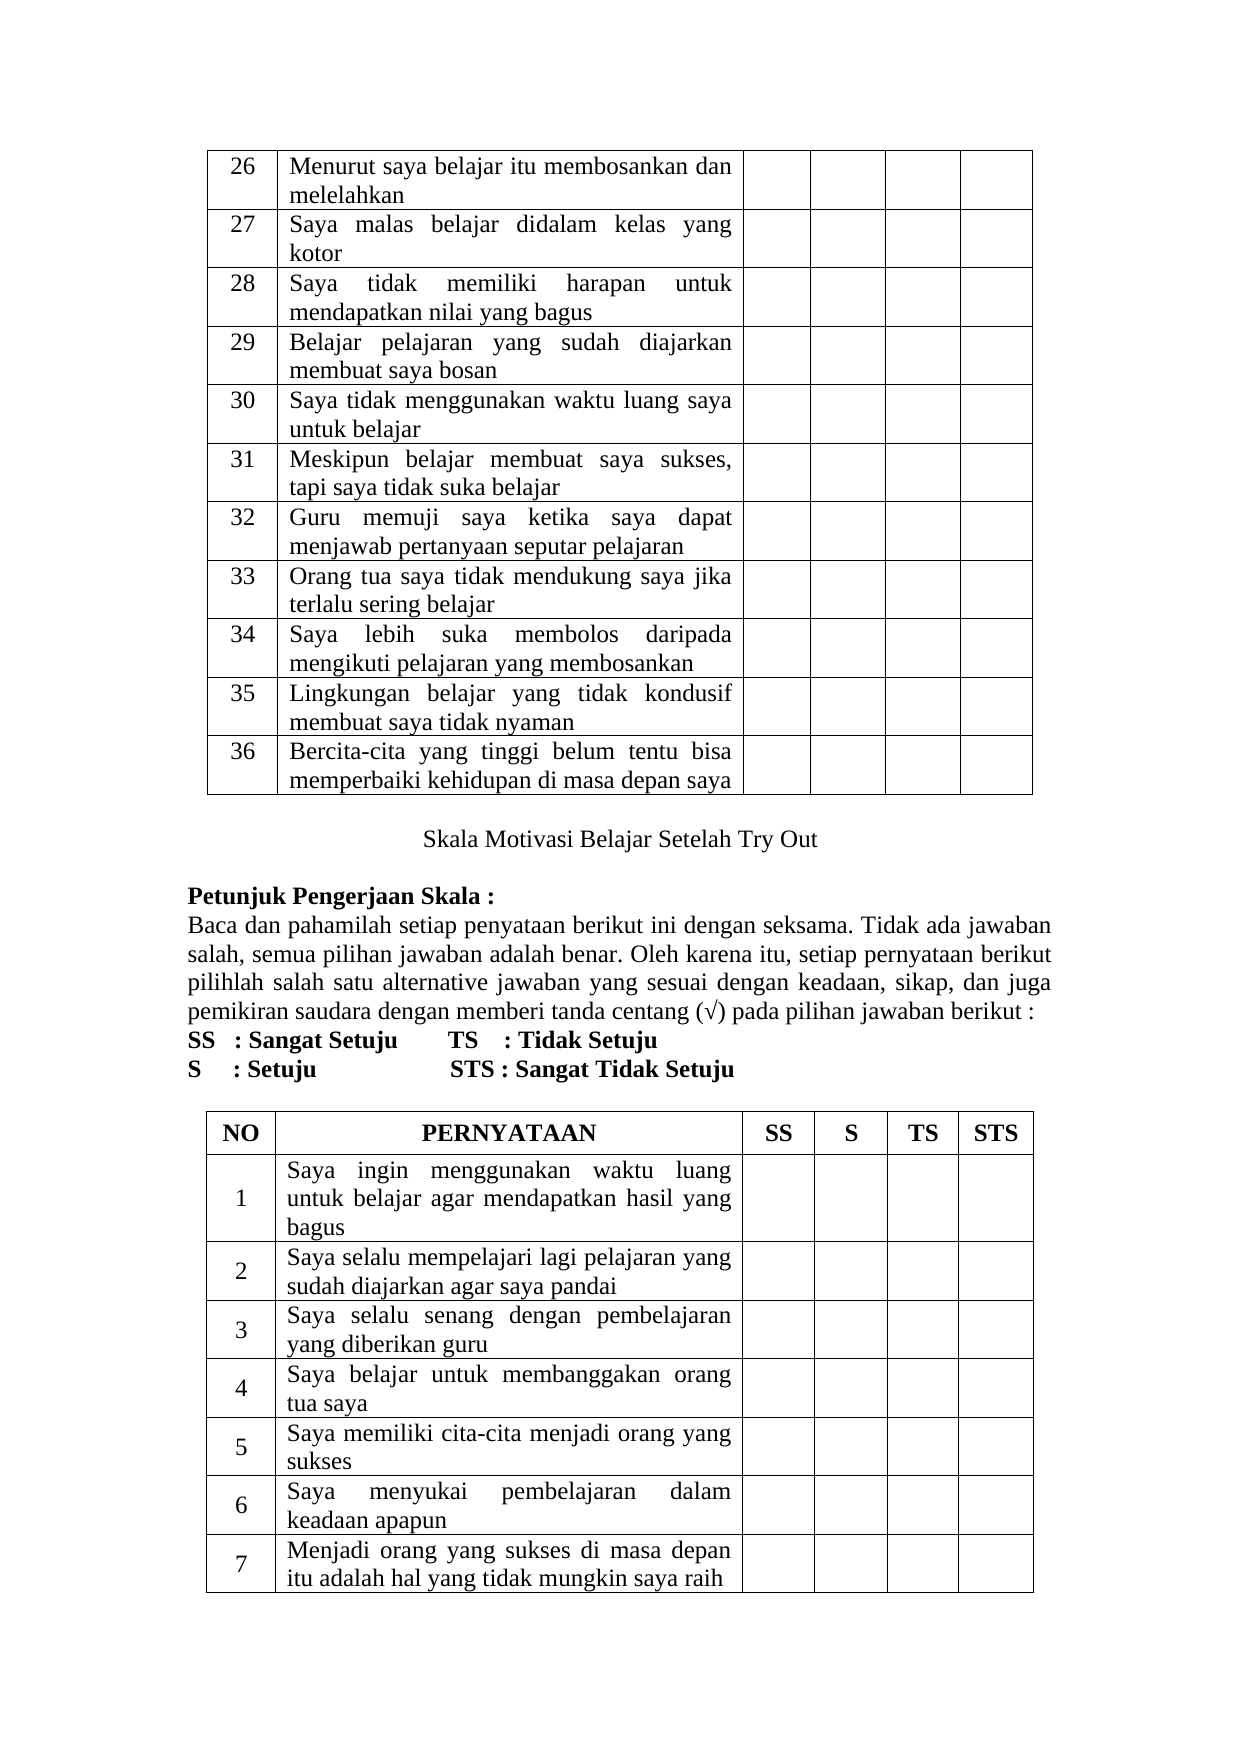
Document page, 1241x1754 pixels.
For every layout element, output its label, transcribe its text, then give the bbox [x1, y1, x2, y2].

table_cell 2 [207, 1242, 275, 1299]
table_cell [961, 678, 1032, 735]
table_cell [886, 210, 960, 267]
table_cell [744, 444, 810, 501]
table_cell [811, 327, 885, 384]
table_cell Saya belajar untuk membanggakan orang tua saya [276, 1359, 742, 1417]
table_cell [886, 619, 960, 677]
table_cell 7 [207, 1535, 275, 1592]
table_cell [961, 210, 1032, 267]
table_cell 36 [208, 736, 277, 794]
table_cell 33 [208, 561, 277, 618]
table_cell [811, 502, 885, 560]
table_cell [811, 619, 885, 677]
table_cell 32 [208, 502, 277, 560]
table_cell Orang tua saya tidak mendukung saya jika terlalu sering belajar [278, 561, 743, 618]
table_cell [744, 561, 810, 618]
table_cell Saya lebih suka membolos daripada mengikuti pelajaran yang membosankan [278, 619, 743, 677]
table_cell [888, 1301, 958, 1358]
table_cell [744, 736, 810, 794]
table_cell Meskipun belajar membuat saya sukses, tapi saya tidak suka belajar [278, 444, 743, 501]
table_cell Menurut saya belajar itu membosankan dan melelahkan [278, 151, 743, 208]
table_cell [959, 1418, 1033, 1475]
table_cell 28 [208, 268, 277, 326]
table_cell [744, 678, 810, 735]
table_cell [811, 385, 885, 443]
table_cell Belajar pelajaran yang sudah diajarkan membuat saya bosan [278, 327, 743, 384]
table_cell [811, 678, 885, 735]
table_cell [811, 210, 885, 267]
table_cell [886, 385, 960, 443]
table_cell [886, 502, 960, 560]
table_cell [743, 1535, 814, 1592]
table_cell [959, 1301, 1033, 1358]
table_cell 35 [208, 678, 277, 735]
table_cell [744, 151, 810, 208]
table_cell Saya tidak memiliki harapan untuk mendapatkan nilai yang bagus [278, 268, 743, 326]
table_cell [743, 1418, 814, 1475]
table_cell [743, 1155, 814, 1241]
table_cell Lingkungan belajar yang tidak kondusif membuat saya tidak nyaman [278, 678, 743, 735]
table_cell [815, 1476, 887, 1534]
text Baca dan pahamilah setiap penyataan berikut ini dengan seksama. Tidak ada jawaban salah, semua pilihan jawaban adalah benar. Oleh karena itu, setiap pernyataan berikut pilihlah salah satu alternative jawaban yang sesuai dengan keadaan, sikap, dan juga pemikiran saudara dengan memberi tanda centang (√) pada pilihan jawaban berikut : [187, 910, 1053, 1025]
table_cell [886, 444, 960, 501]
table_cell 26 [208, 151, 277, 208]
text Petunjuk Pengerjaan Skala : [187, 881, 1053, 910]
table_cell [961, 444, 1032, 501]
table_cell [744, 210, 810, 267]
table_cell Guru memuji saya ketika saya dapat menjawab pertanyaan seputar pelajaran [278, 502, 743, 560]
table_cell [886, 327, 960, 384]
table_cell [743, 1476, 814, 1534]
table_cell [888, 1242, 958, 1299]
table_cell [886, 736, 960, 794]
table_cell 4 [207, 1359, 275, 1417]
table_cell [743, 1301, 814, 1358]
table_cell [815, 1418, 887, 1475]
table_cell Saya selalu mempelajari lagi pelajaran yang sudah diajarkan agar saya pandai [276, 1242, 742, 1299]
table_header PERNYATAAN [276, 1112, 742, 1154]
table_cell Saya ingin menggunakan waktu luang untuk belajar agar mendapatkan hasil yang bagus [276, 1155, 742, 1241]
table_cell [815, 1242, 887, 1299]
table_cell [961, 268, 1032, 326]
table_cell [959, 1476, 1033, 1534]
table_cell [744, 385, 810, 443]
table_cell [888, 1535, 958, 1592]
table_cell [811, 151, 885, 208]
table_cell [815, 1155, 887, 1241]
table_cell 29 [208, 327, 277, 384]
table_cell [886, 151, 960, 208]
table_cell [959, 1155, 1033, 1241]
table_cell [888, 1359, 958, 1417]
table_cell 6 [207, 1476, 275, 1534]
table_cell Bercita-cita yang tinggi belum tentu bisa memperbaiki kehidupan di masa depan saya [278, 736, 743, 794]
text SS : Sangat Setuju TS : Tidak Setuju [187, 1025, 1053, 1054]
table_cell [815, 1359, 887, 1417]
table_cell [811, 268, 885, 326]
table_cell 31 [208, 444, 277, 501]
table_cell [961, 561, 1032, 618]
table_cell [961, 619, 1032, 677]
table_cell 30 [208, 385, 277, 443]
text Skala Motivasi Belajar Setelah Try Out [187, 824, 1053, 852]
text S : Setuju STS : Sangat Tidak Setuju [187, 1054, 1053, 1082]
table_cell 5 [207, 1418, 275, 1475]
table_cell [888, 1155, 958, 1241]
table_cell [811, 561, 885, 618]
table_cell [959, 1359, 1033, 1417]
table_cell [811, 736, 885, 794]
table_cell [886, 561, 960, 618]
table_cell [744, 619, 810, 677]
table_header TS [888, 1112, 958, 1154]
table_cell [888, 1418, 958, 1475]
table_cell [961, 327, 1032, 384]
table_cell [961, 502, 1032, 560]
table_header STS [959, 1112, 1033, 1154]
table_cell [744, 502, 810, 560]
table_cell [886, 678, 960, 735]
table_cell [815, 1535, 887, 1592]
table_cell [959, 1535, 1033, 1592]
table_cell Saya menyukai pembelajaran dalam keadaan apapun [276, 1476, 742, 1534]
table_cell [961, 736, 1032, 794]
table_cell Menjadi orang yang sukses di masa depan itu adalah hal yang tidak mungkin saya raih [276, 1535, 742, 1592]
table_header S [815, 1112, 887, 1154]
table_cell [959, 1242, 1033, 1299]
table_cell [743, 1359, 814, 1417]
table_cell 1 [207, 1155, 275, 1241]
table_cell [743, 1242, 814, 1299]
table_cell [744, 268, 810, 326]
table_cell [961, 385, 1032, 443]
table_cell Saya selalu senang dengan pembelajaran yang diberikan guru [276, 1301, 742, 1358]
table_cell [811, 444, 885, 501]
table_cell [886, 268, 960, 326]
table_cell [815, 1301, 887, 1358]
table_cell 34 [208, 619, 277, 677]
table_cell Saya tidak menggunakan waktu luang saya untuk belajar [278, 385, 743, 443]
table_header SS [743, 1112, 814, 1154]
table_cell 27 [208, 210, 277, 267]
table_cell [888, 1476, 958, 1534]
table_cell 3 [207, 1301, 275, 1358]
table_cell [961, 151, 1032, 208]
table_cell Saya malas belajar didalam kelas yang kotor [278, 210, 743, 267]
table_header NO [207, 1112, 275, 1154]
table_cell [744, 327, 810, 384]
table_cell Saya memiliki cita-cita menjadi orang yang sukses [276, 1418, 742, 1475]
